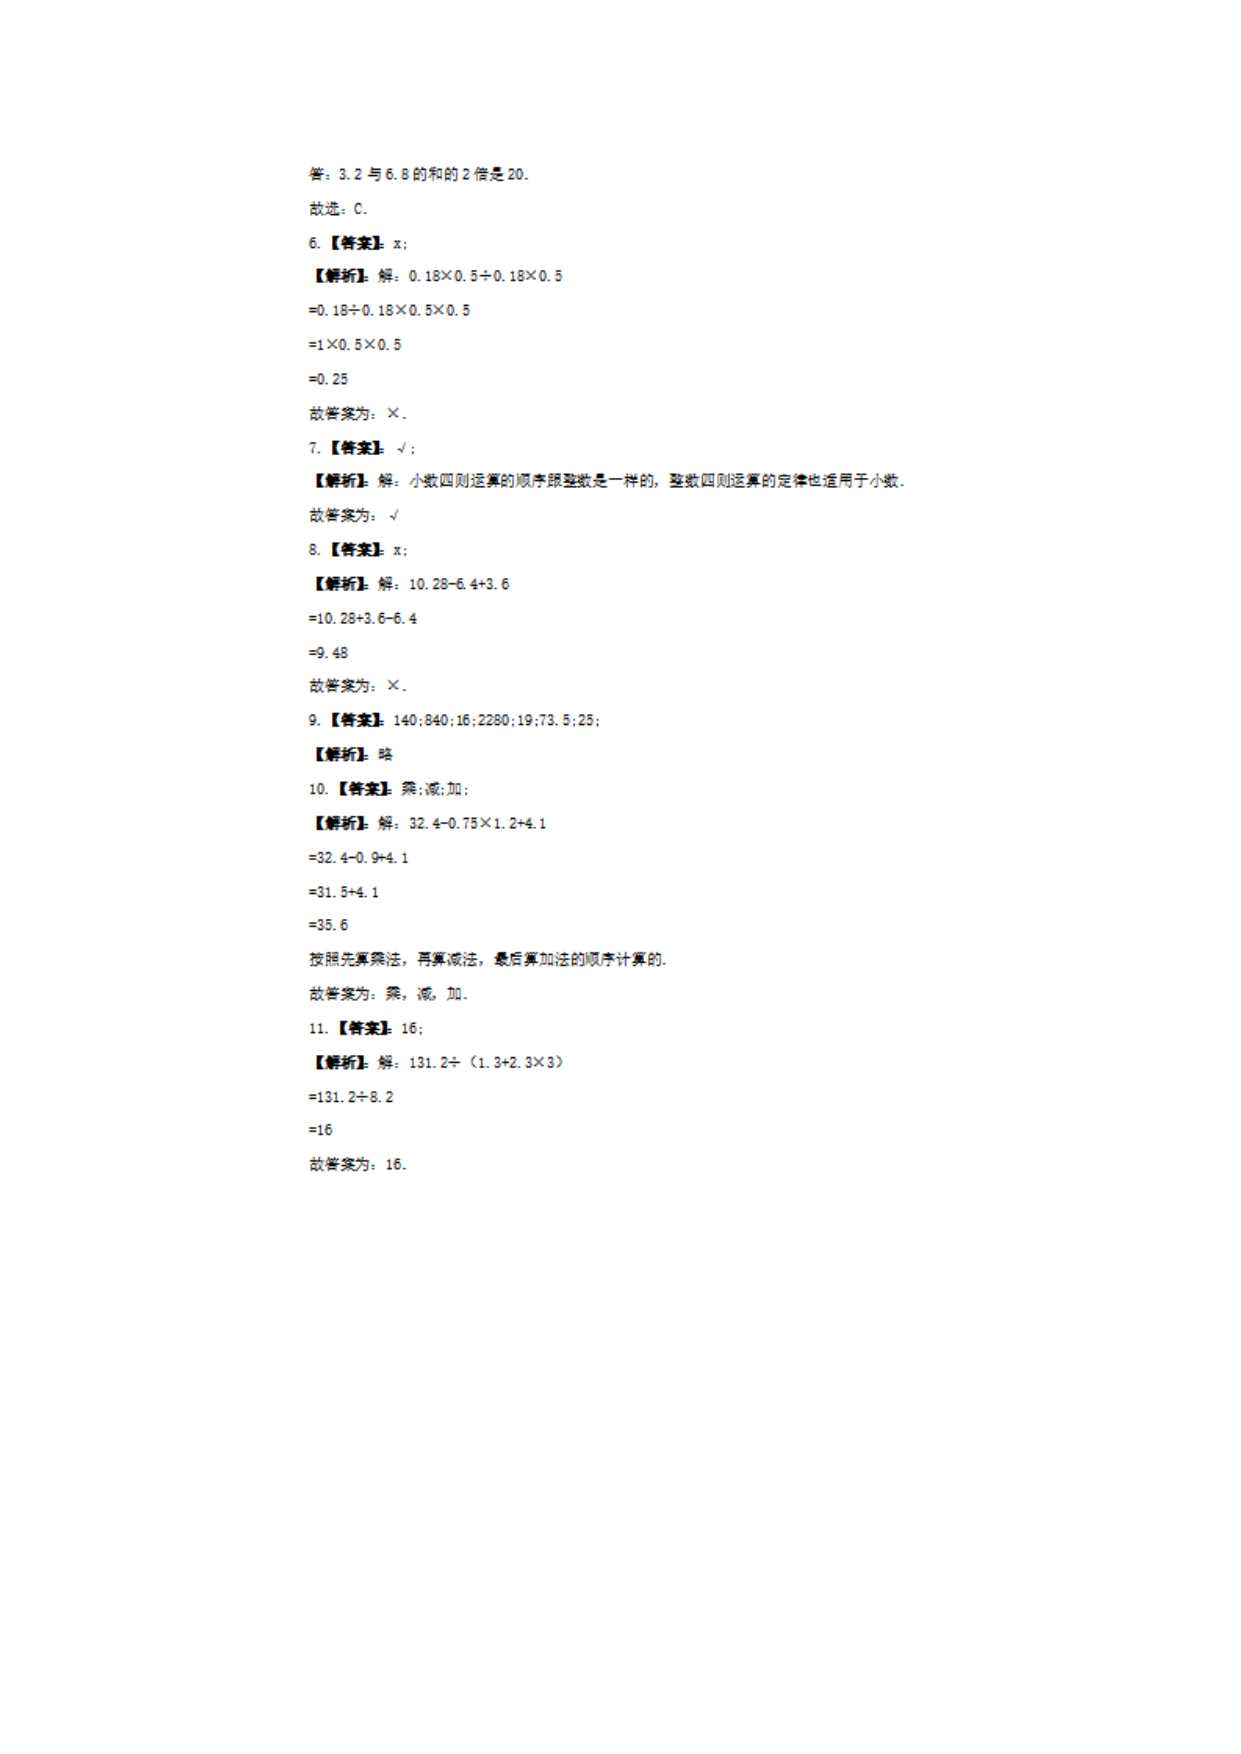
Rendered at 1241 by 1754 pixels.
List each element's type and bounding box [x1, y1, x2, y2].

picture [270, 162, 970, 1176]
